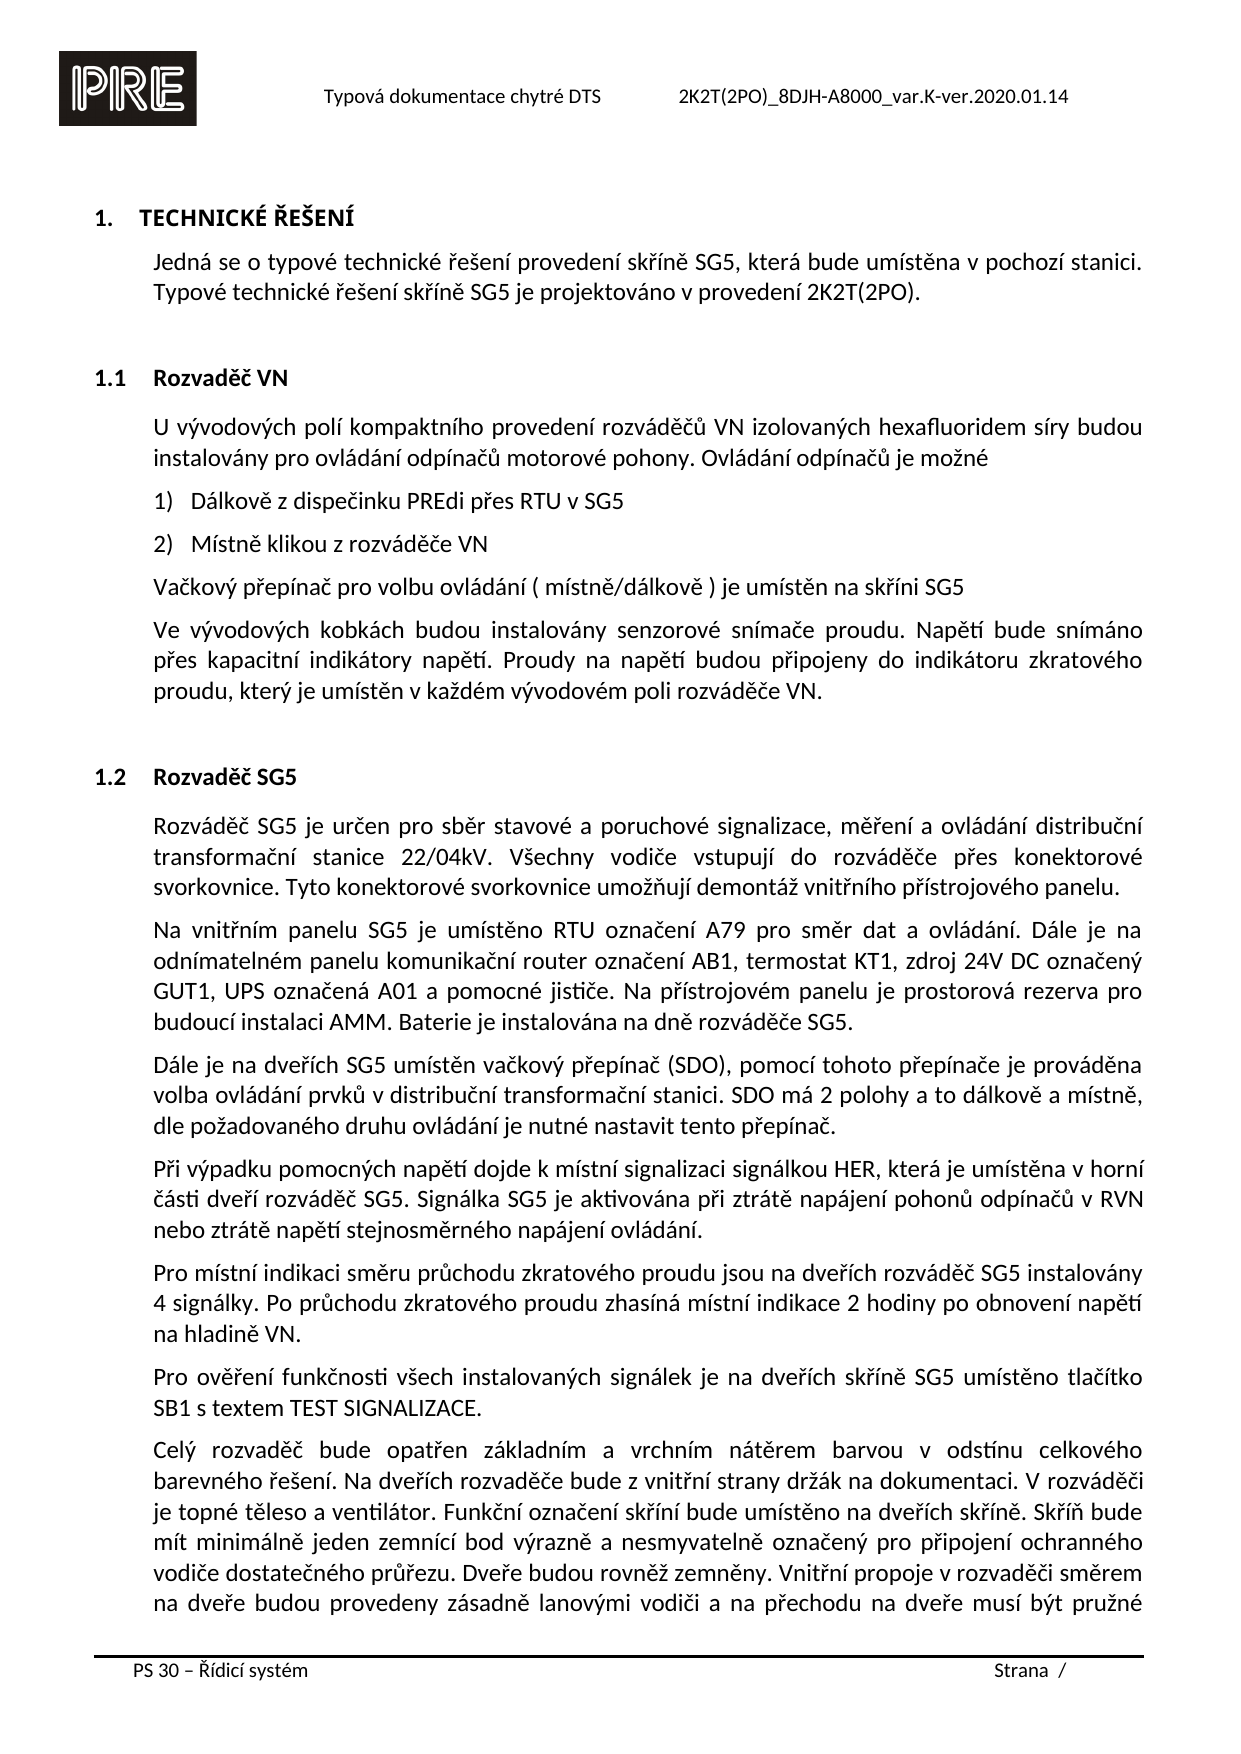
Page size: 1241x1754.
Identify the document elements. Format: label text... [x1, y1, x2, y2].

list Dálkově z dispečinku PREdi přes RTU v SG5 [153, 485, 1144, 516]
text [153, 1435, 1144, 1618]
list Místně klikou z rozváděče VN [153, 528, 1144, 559]
text Při výpadku pomocných napětí dojde k místní signalizaci signálkou HER, která je umístěna v horní části dveří rozváděč SG5. Signálka SG5 je aktivována při ztrátě napájení pohonů odpínačů v RVN nebo ztrátě napětí stejnosměrného napájení ovládání. [153, 1153, 1144, 1244]
text Vačkový přepínač pro volbu ovládání ( místně/dálkově ) je umístěn na skříni SG5 [153, 571, 1144, 602]
text U vývodových polí kompaktního provedení rozváděčů VN izolovaných hexafluoridem síry budou instalovány pro ovládání odpínačů motorové pohony. Ovládání odpínačů je možné [153, 412, 1144, 473]
text Pro ověření funkčnosti všech instalovaných signálek je na dveřích skříně SG5 umístěno tlačítko SB1 s textem TEST SIGNALIZACE. [153, 1361, 1144, 1422]
text Rozváděč SG5 je určen pro sběr stavové a poruchové signalizace, měření a ovládání distribuční transformační stanice 22/04kV. Všechny vodiče vstupují do rozváděče přes konektorové svorkovnice. Tyto konektorové svorkovnice umožňují demontáž vnitřního přístrojového panelu. [153, 810, 1144, 902]
text Ve vývodových kobkách budou instalovány senzorové snímače proudu. Napětí bude snímáno přes kapacitní indikátory napětí. Proudy na napětí budou připojeny do indikátoru zkratového proudu, který je umístěn v každém vývodovém poli rozváděče VN. [153, 614, 1144, 706]
subtitle Rozvaděč SG5 [94, 761, 1144, 792]
text Na vnitřním panelu SG5 je umístěno RTU označení A79 pro směr dat a ovládání. Dále je na odnímatelném panelu komunikační router označení AB1, termostat KT1, zdroj 24V DC označený GUT1, UPS označená A01 a pomocné jističe. Na přístrojovém panelu je prostorová rezerva pro budoucí instalaci AMM. Baterie je instalována na dně rozváděče SG5. [153, 914, 1144, 1036]
picture [59, 51, 197, 126]
text Dále je na dveřích SG5 umístěn vačkový přepínač (SDO), pomocí tohoto přepínače je prováděna volba ovládání prvků v distribuční transformační stanici. SDO má 2 polohy a to dálkově a místně, dle požadovaného druhu ovládání je nutné nastavit tento přepínač. [153, 1049, 1144, 1141]
text Pro místní indikaci směru průchodu zkratového proudu jsou na dveřích rozváděč SG5 instalovány 4 signálky. Po průchodu zkratového proudu zhasíná místní indikace 2 hodiny po obnovení napětí na hladině VN. [153, 1257, 1144, 1349]
text Jedná se o typové technické řešení provedení skříně SG5, která bude umístěna v pochozí stanici. Typové technické řešení skříně SG5 je projektováno v provedení 2K2T(2PO). [153, 246, 1144, 307]
subtitle TECHNICKÉ ŘEŠENÍ [94, 202, 1144, 233]
subtitle Rozvaděč VN [94, 362, 1144, 393]
